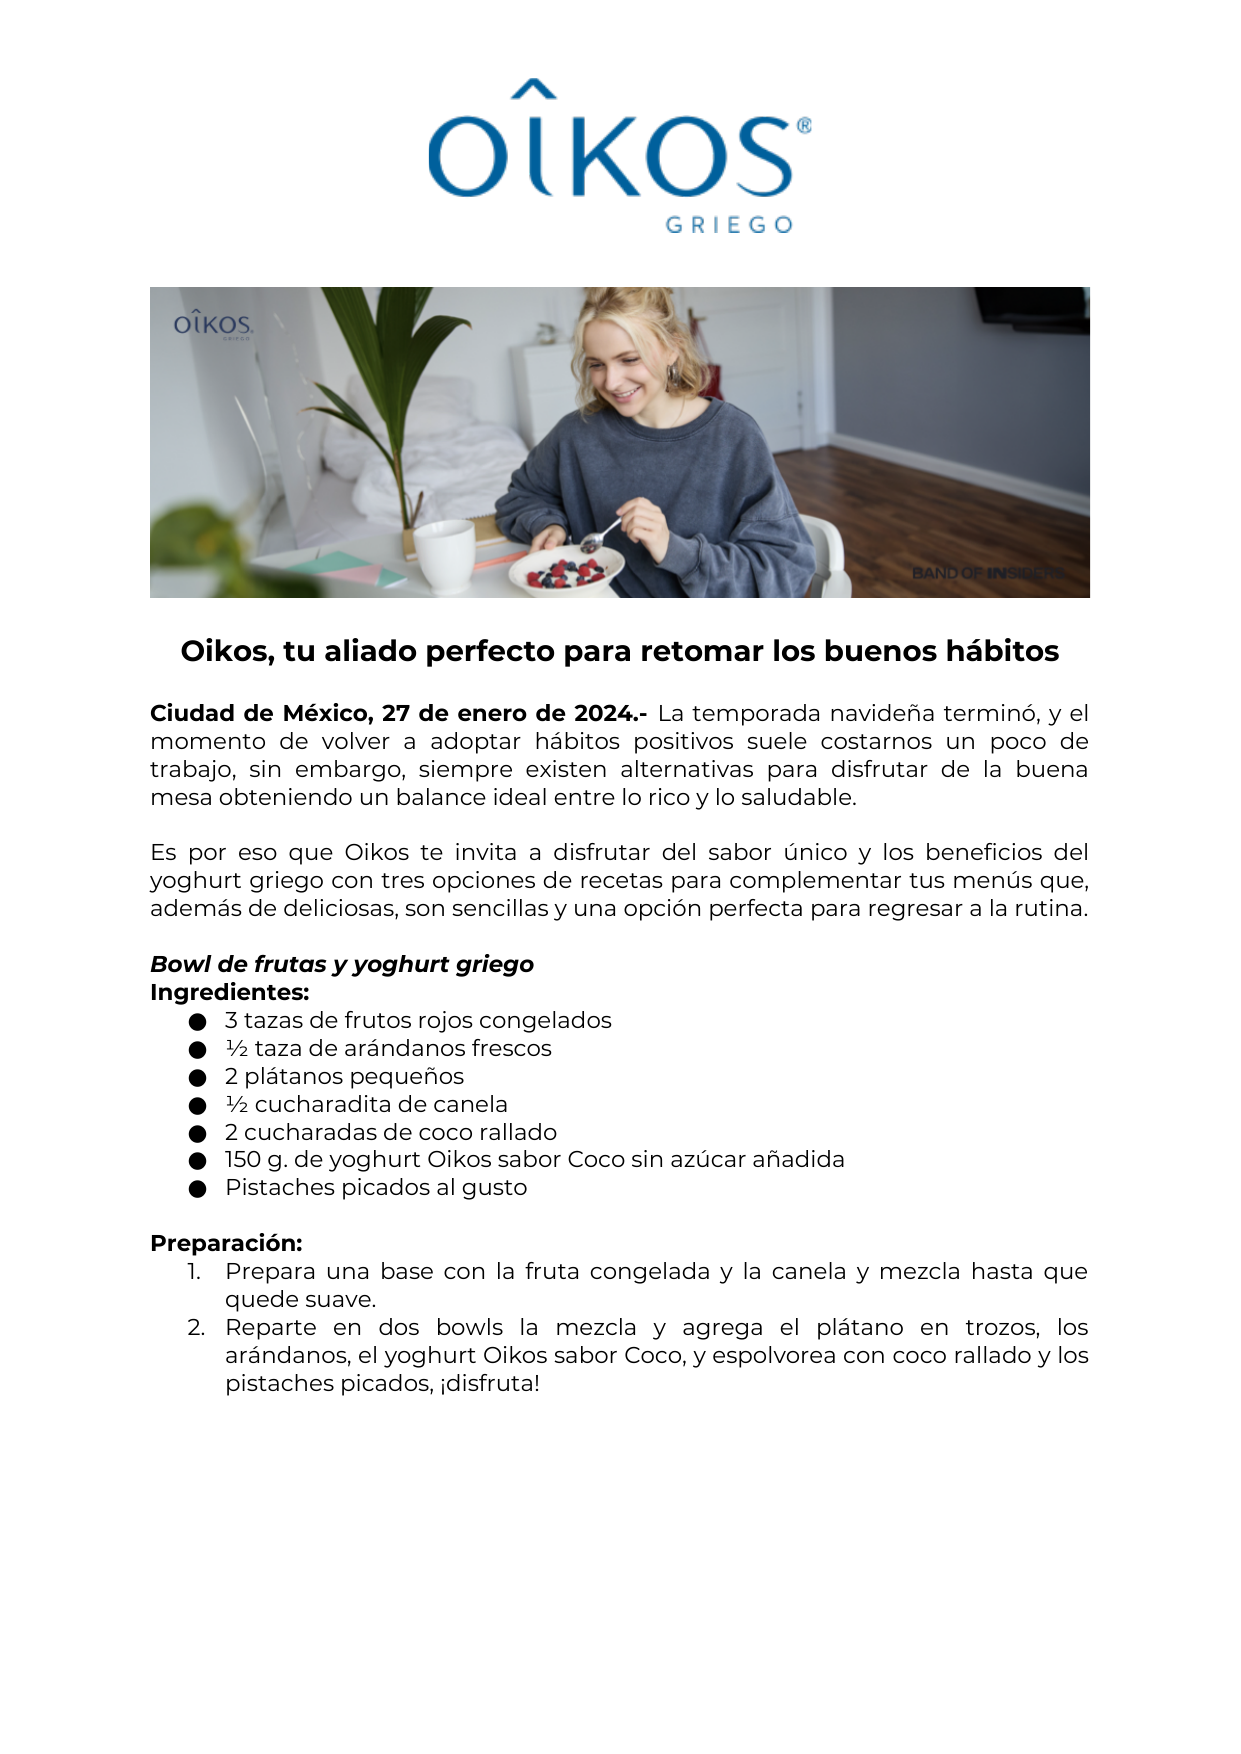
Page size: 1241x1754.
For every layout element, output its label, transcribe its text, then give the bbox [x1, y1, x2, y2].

list ½ taza de arándanos frescos [187, 1034, 1090, 1062]
list Prepara una base con la fruta congelada y la canela y mezcla hasta que quede suave. [187, 1257, 1090, 1313]
list 2 plátanos pequeños [187, 1062, 1090, 1090]
list Reparte en dos bowls la mezcla y agrega el plátano en trozos, los arándanos, el yoghurt Oikos sabor Coco, y espolvorea con coco rallado y los pistaches picados, ¡disfruta! [187, 1313, 1090, 1397]
picture [428, 78, 812, 233]
list 2 cucharadas de coco rallado [187, 1118, 1090, 1146]
text Preparación: [150, 1229, 1090, 1257]
list 150 g. de yoghurt Oikos sabor Coco sin azúcar añadida [187, 1146, 1090, 1174]
list Pistaches picados al gusto [187, 1174, 1090, 1202]
text Bowl de frutas y yoghurt griego [150, 950, 1090, 978]
picture [150, 287, 1091, 598]
list 3 tazas de frutos rojos congelados [187, 1006, 1090, 1034]
list ½ cucharadita de canela [187, 1090, 1090, 1118]
text Ingredientes: [150, 978, 1090, 1006]
text Ciudad de México, 27 de enero de 2024.- La temporada navideña terminó, y el momento de volver a adoptar hábitos positivos suele costarnos un poco de trabajo, sin embargo, siempre existen alternativas para disfrutar de la buena mesa obteniendo un balance ideal entre lo rico y lo saludable. [150, 699, 1090, 811]
text Oikos, tu aliado perfecto para retomar los buenos hábitos [150, 633, 1090, 668]
text Es por eso que Oikos te invita a disfrutar del sabor único y los beneficios del yoghurt griego con tres opciones de recetas para complementar tus menús que, además de deliciosas, son sencillas y una opción perfecta para regresar a la rutina. [150, 839, 1090, 922]
